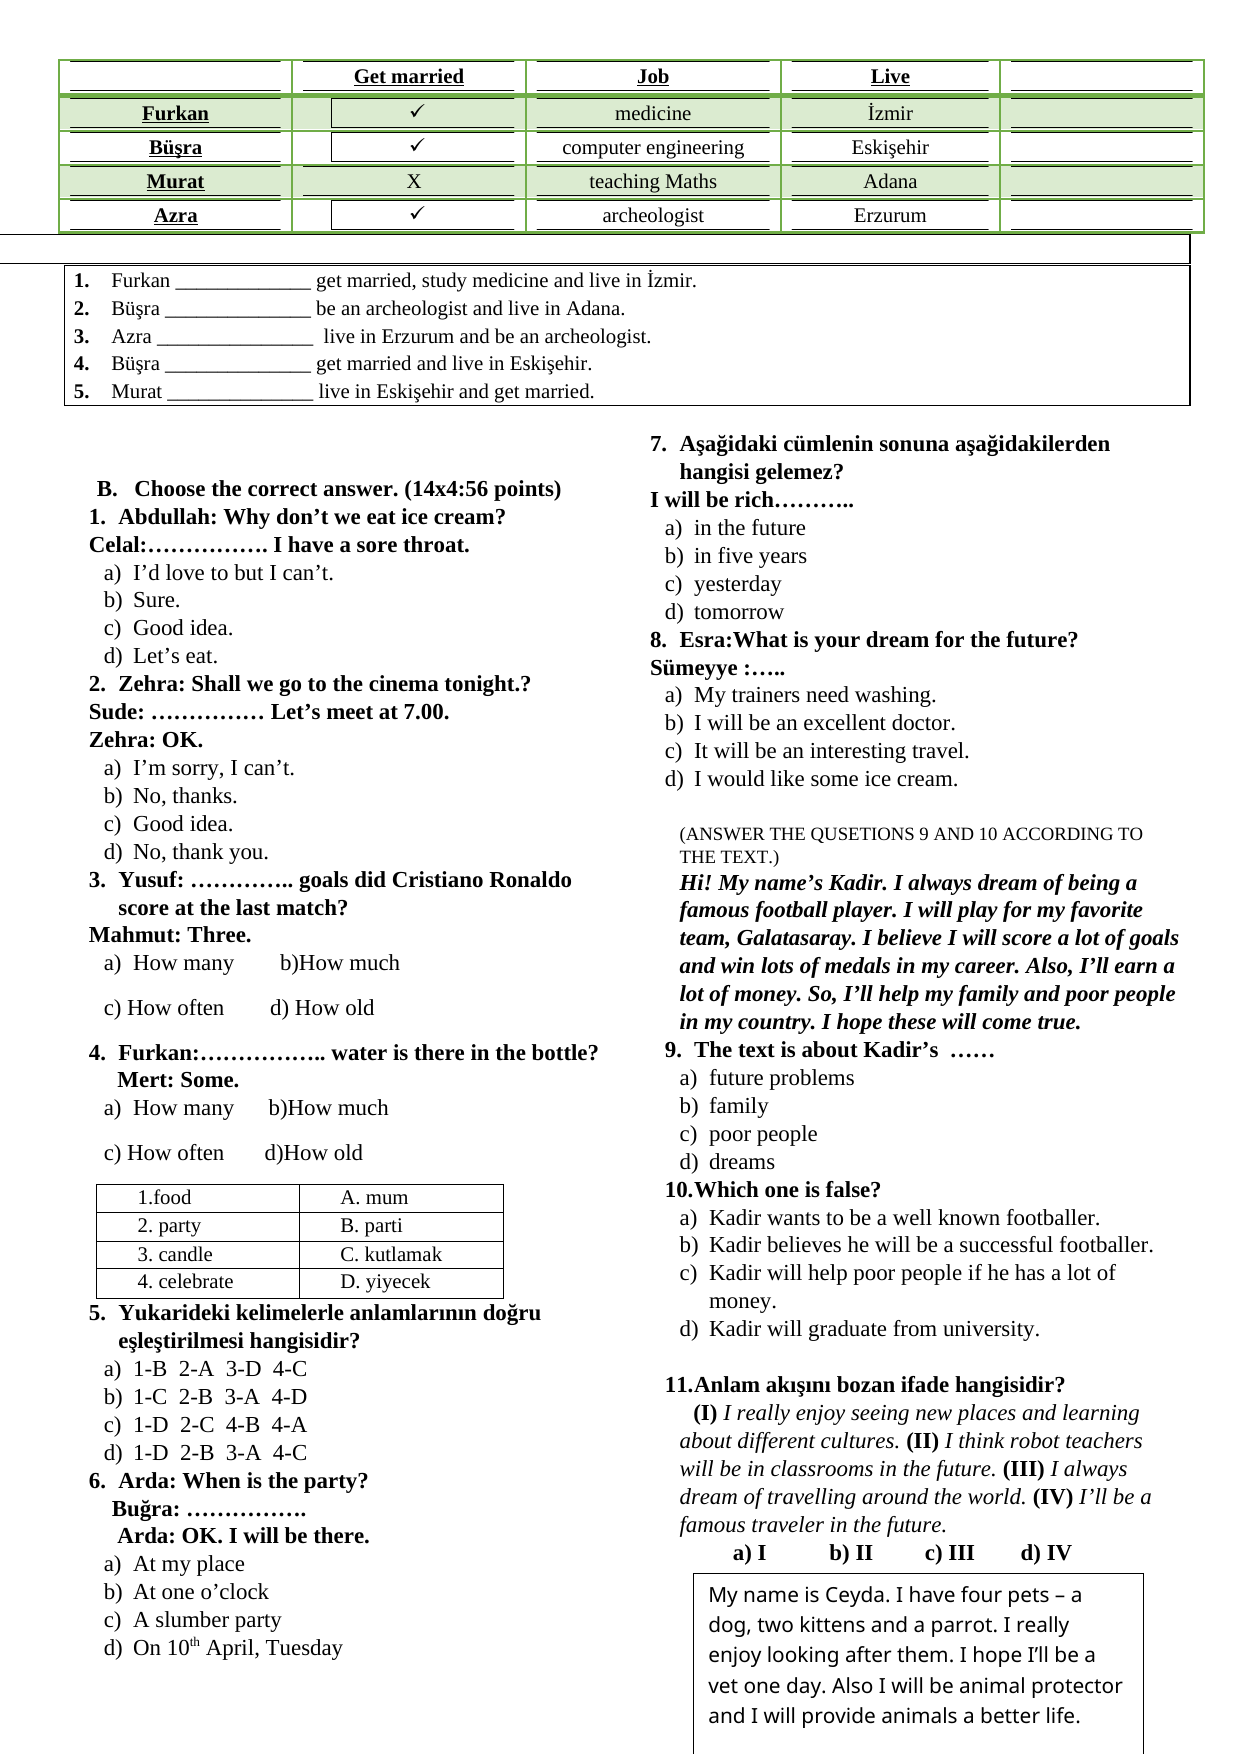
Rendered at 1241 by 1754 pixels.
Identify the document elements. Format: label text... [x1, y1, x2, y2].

table_cell [1001, 166, 1203, 197]
list Aşağidaki cümlenin sonuna aşağidakilerden hangisi gelemez? [650, 430, 1181, 484]
table_cell Adana [782, 166, 999, 197]
list Mert: Some. [89, 1067, 620, 1093]
table_cell X [293, 166, 525, 197]
list Furkan:…………….. water is there in the bottle? [89, 1039, 620, 1065]
list Sure. [103, 587, 620, 613]
table_cell Büşra [60, 132, 291, 163]
list (I) I really enjoy seeing new places and learning about different cultures. (II) I think robot teachers will be in classrooms in the future. (III) I always dream of travelling around the world. (IV) I’ll be a famous traveler in the future. [664, 1399, 1181, 1537]
table_header 1.food [97, 1185, 299, 1212]
list Abdullah: Why don’t we eat ice cream? [89, 503, 620, 529]
table_cell C. kutlamak [300, 1242, 503, 1268]
list Which one is false? [664, 1176, 1181, 1202]
list A slumber party [103, 1606, 620, 1633]
list I’m sorry, I can’t. [103, 754, 620, 780]
list tomorrow [664, 598, 1181, 624]
list Esra:What is your dream for the future? [650, 626, 1181, 652]
text c) How often d)How old [103, 1139, 620, 1165]
text c) How often d) How old [103, 994, 620, 1020]
list (ANSWER THE QUSETIONS 9 AND 10 ACCORDING TO THE TEXT.) [679, 823, 1181, 867]
list Zehra: Shall we go to the cinema tonight.? [89, 670, 620, 697]
list Kadir will help poor people if he has a lot of money. [679, 1259, 1181, 1314]
table_cell [293, 98, 525, 129]
list It will be an interesting travel. [664, 737, 1181, 764]
list Sümeyye :….. [650, 654, 1181, 680]
list 1-D 2-B 3-A 4-C [103, 1439, 620, 1465]
table_header Live [782, 61, 999, 93]
table_cell Murat [60, 166, 291, 197]
list Yukarideki kelimelerle anlamlarının doğru eşleştirilmesi hangisidir? [89, 1299, 620, 1353]
list The text is about Kadir’s …… [664, 1036, 1181, 1062]
table_cell Eskişehir [782, 132, 999, 163]
list a) I b) II c) III d) IV [733, 1538, 1181, 1565]
table_cell B. parti [300, 1213, 503, 1241]
table_cell Furkan [60, 98, 291, 129]
table_cell 2. party [97, 1213, 299, 1241]
list Good idea. [103, 810, 620, 836]
table_cell Erzurum [782, 200, 999, 231]
list Buğra: ……………. [89, 1495, 620, 1521]
list Furkan _____________ get married, study medicine and live in İzmir. [65, 266, 1189, 292]
list in the future [664, 514, 1181, 540]
table_cell medicine [527, 98, 780, 129]
list Celal:……………. I have a sore throat. [89, 531, 620, 557]
list Arda: OK. I will be there. [89, 1523, 620, 1549]
table_cell İzmir [782, 98, 999, 129]
list Kadir will graduate from university. [679, 1315, 1181, 1342]
list poor people [679, 1120, 1181, 1146]
list future problems [679, 1064, 1181, 1090]
list 1-B 2-A 3-D 4-C [103, 1355, 620, 1381]
list I would like some ice cream. [664, 765, 1181, 792]
list Azra _______________ live in Erzurum and be an archeologist. [65, 320, 1189, 348]
list No, thanks. [103, 782, 620, 808]
list Murat ______________ live in Eskişehir and get married. [65, 376, 1189, 405]
list Mahmut: Three. [89, 922, 620, 948]
list yesterday [664, 570, 1181, 596]
list Good idea. [103, 614, 620, 641]
table_cell 3. candle [97, 1242, 299, 1268]
list Arda: When is the party? [89, 1467, 620, 1493]
list family [679, 1092, 1181, 1118]
list Anlam akışını bozan ifade hangisidir? [664, 1371, 1181, 1397]
table_cell [1001, 98, 1203, 129]
table_header [1001, 61, 1203, 93]
list On 10th April, Tuesday [103, 1634, 620, 1661]
table_cell archeologist [527, 200, 780, 231]
list How many b)How much [103, 949, 620, 976]
list Choose the correct answer. (14x4:56 points) [97, 475, 620, 501]
list Kadir wants to be a well known footballer. [679, 1203, 1181, 1230]
list Büşra ______________ get married and live in Eskişehir. [65, 348, 1189, 375]
table_cell 4. celebrate [97, 1269, 299, 1298]
list Zehra: OK. [89, 726, 620, 752]
table_cell [293, 132, 525, 163]
list At my place [103, 1551, 620, 1577]
list Yusuf: ………….. goals did Cristiano Ronaldo score at the last match? [89, 866, 620, 920]
table_header Get married [293, 61, 525, 93]
list My trainers need washing. [664, 682, 1181, 708]
table_cell D. yiyecek [300, 1269, 503, 1298]
table_header Job [527, 61, 780, 93]
table_cell computer engineering [527, 132, 780, 163]
table_cell Azra [60, 200, 291, 231]
list Let’s eat. [103, 642, 620, 669]
list 1-C 2-B 3-A 4-D [103, 1383, 620, 1409]
table_header A. mum [300, 1185, 503, 1212]
list Büşra ______________ be an archeologist and live in Adana. [65, 293, 1189, 320]
list I’d love to but I can’t. [103, 559, 620, 585]
list Sude: …………… Let’s meet at 7.00. [89, 698, 620, 724]
list in five years [664, 542, 1181, 568]
list Kadir believes he will be a successful footballer. [679, 1231, 1181, 1258]
list 1-D 2-C 4-B 4-A [103, 1411, 620, 1437]
list Hi! My name’s Kadir. I always dream of being a famous football player. I will play for my favorite team, Galatasaray. I believe I will score a lot of goals and win lots of medals in my career. Also, I’ll earn a lot of money. So, I’ll help my family and poor people in my country. I hope these will come true. [679, 868, 1181, 1034]
table_cell [1001, 200, 1203, 231]
list How many b)How much [103, 1094, 620, 1121]
list dreams [679, 1148, 1181, 1174]
table_header [60, 61, 291, 93]
list I will be an excellent doctor. [664, 709, 1181, 736]
list At one o’clock [103, 1578, 620, 1605]
table_cell [1001, 132, 1203, 163]
table_cell [293, 200, 525, 231]
table_cell teaching Maths [527, 166, 780, 197]
list No, thank you. [103, 838, 620, 864]
list I will be rich……….. [650, 486, 1181, 512]
